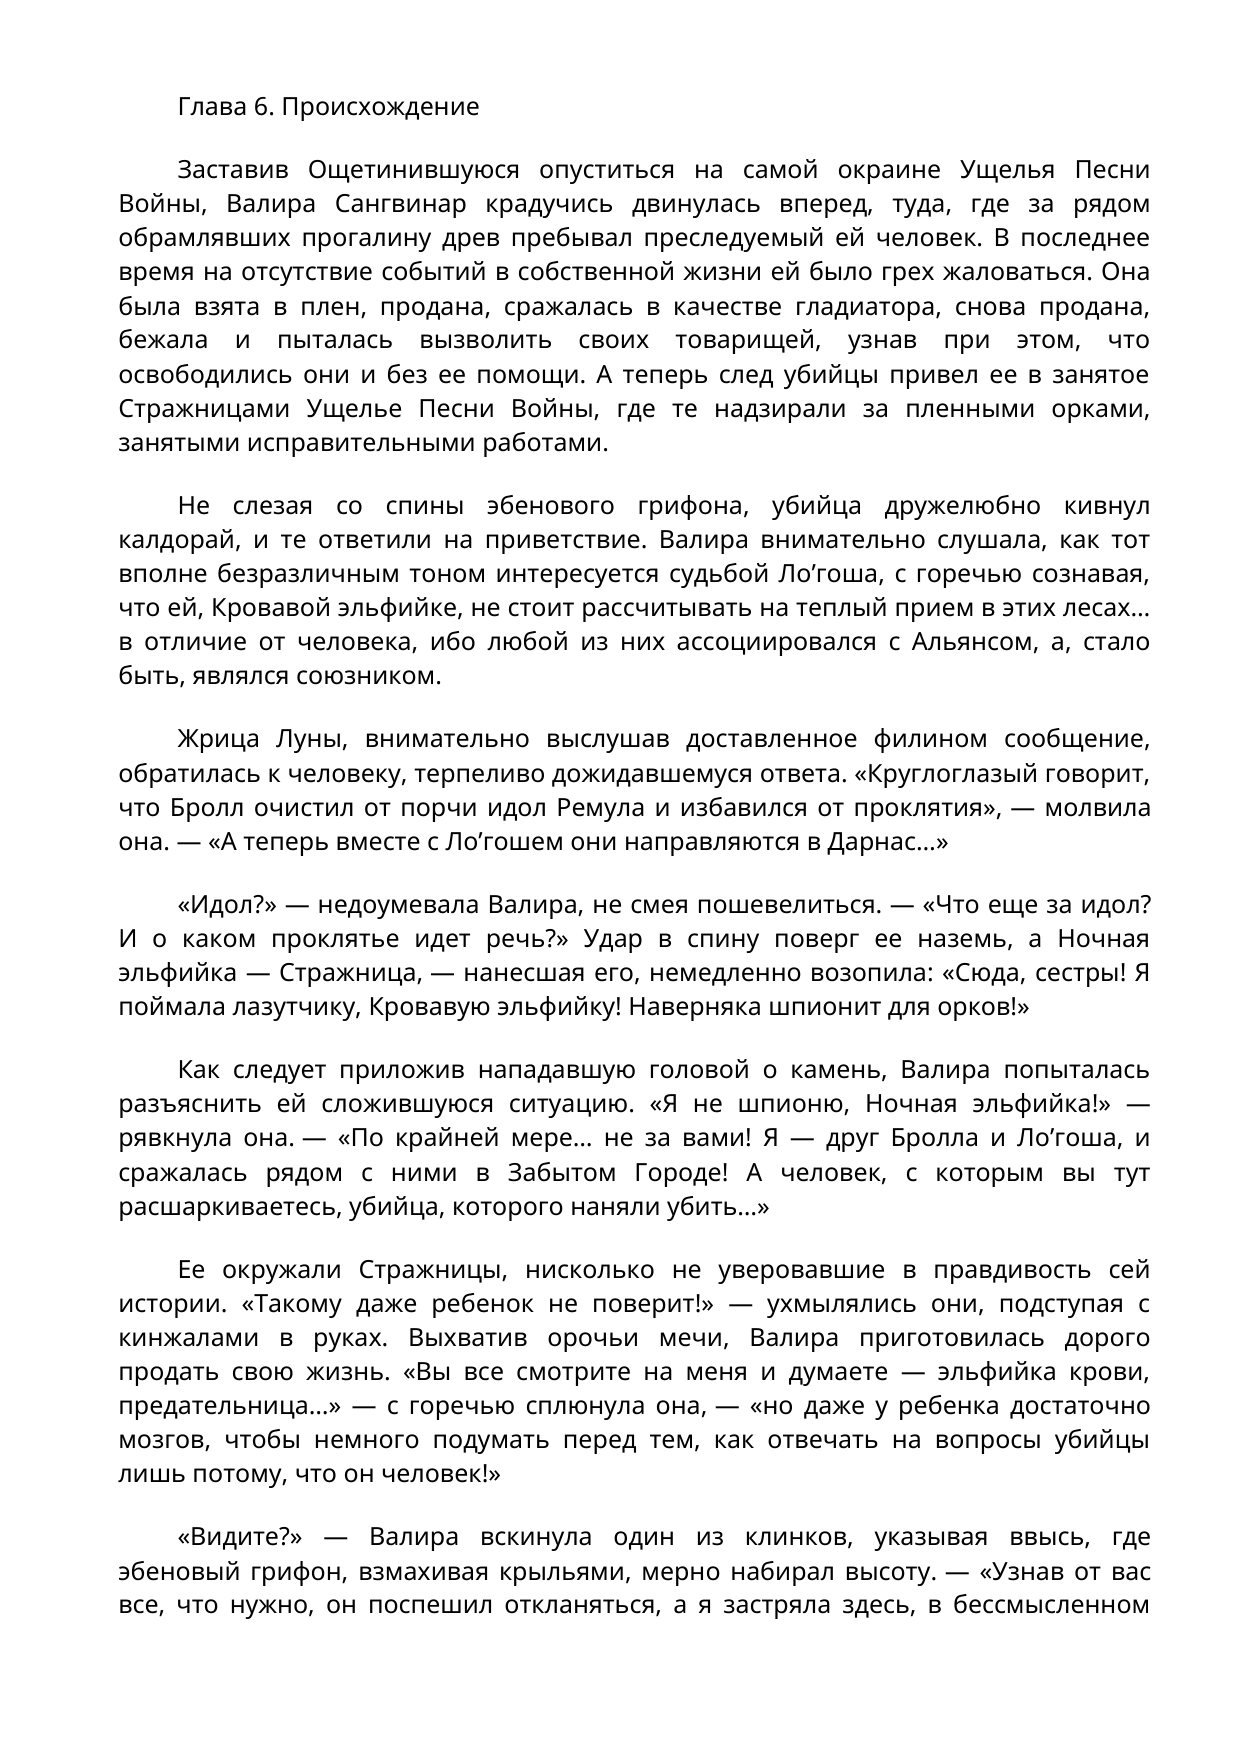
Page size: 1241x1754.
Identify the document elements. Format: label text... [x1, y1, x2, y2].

text Ее окружали Стражницы, нисколько не уверовавшие в правдивость сей истории. «Такому даже ребенок не поверит!» — ухмылялись они, подступая с кинжалами в руках. Выхватив орочьи мечи, Валира приготовилась дорого продать свою жизнь. «Вы все смотрите на меня и думаете — эльфийка крови, предательница…» — с горечью сплюнула она, — «но даже у ребенка достаточно мозгов, чтобы немного подумать перед тем, как отвечать на вопросы убийцы лишь потому, что он человек!» [118, 1251, 1152, 1490]
text Не слезая со спины эбенового грифона, убийца дружелюбно кивнул калдорай, и те ответили на приветствие. Валира внимательно слушала, как тот вполне безразличным тоном интересуется судьбой Ло’гоша, с горечью сознавая, что ей, Кровавой эльфийке, не стоит рассчитывать на теплый прием в этих лесах… в отличие от человека, ибо любой из них ассоциировался с Альянсом, а, стало быть, являлся союзником. [118, 488, 1152, 692]
text «Идол?» — недоумевала Валира, не смея пошевелиться. — «Что еще за идол? И о каком проклятье идет речь?» Удар в спину поверг ее наземь, а Ночная эльфийка — Стражница, — нанесшая его, немедленно возопила: «Сюда, сестры! Я поймала лазутчику, Кровавую эльфийку! Наверняка шпионит для орков!» [118, 887, 1152, 1023]
text Как следует приложив нападавшую головой о камень, Валира попыталась разъяснить ей сложившуюся ситуацию. «Я не шпионю, Ночная эльфийка!» — рявкнула она. — «По крайней мере… не за вами! Я — друг Бролла и Ло’гоша, и сражалась рядом с ними в Забытом Городе! А человек, с которым вы тут расшаркиваетесь, убийца, которого наняли убить…» [118, 1052, 1152, 1222]
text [118, 1519, 1152, 1621]
text Глава 6. Происхождение [118, 89, 1152, 123]
text Жрица Луны, внимательно выслушав доставленное филином сообщение, обратилась к человеку, терпеливо дожидавшемуся ответа. «Круглоглазый говорит, что Бролл очистил от порчи идол Ремула и избавился от проклятия», — молвила она. — «А теперь вместе с Ло’гошем они направляются в Дарнас…» [118, 721, 1152, 857]
text Заставив Ощетинившуюся опуститься на самой окраине Ущелья Песни Войны, Валира Сангвинар крадучись двинулась вперед, туда, где за рядом обрамлявших прогалину древ пребывал преследуемый ей человек. В последнее время на отсутствие событий в собственной жизни ей было грех жаловаться. Она была взята в плен, продана, сражалась в качестве гладиатора, снова продана, бежала и пыталась вызволить своих товарищей, узнав при этом, что освободились они и без ее помощи. А теперь след убийцы привел ее в занятое Стражницами Ущелье Песни Войны, где те надзирали за пленными орками, занятыми исправительными работами. [118, 152, 1152, 458]
